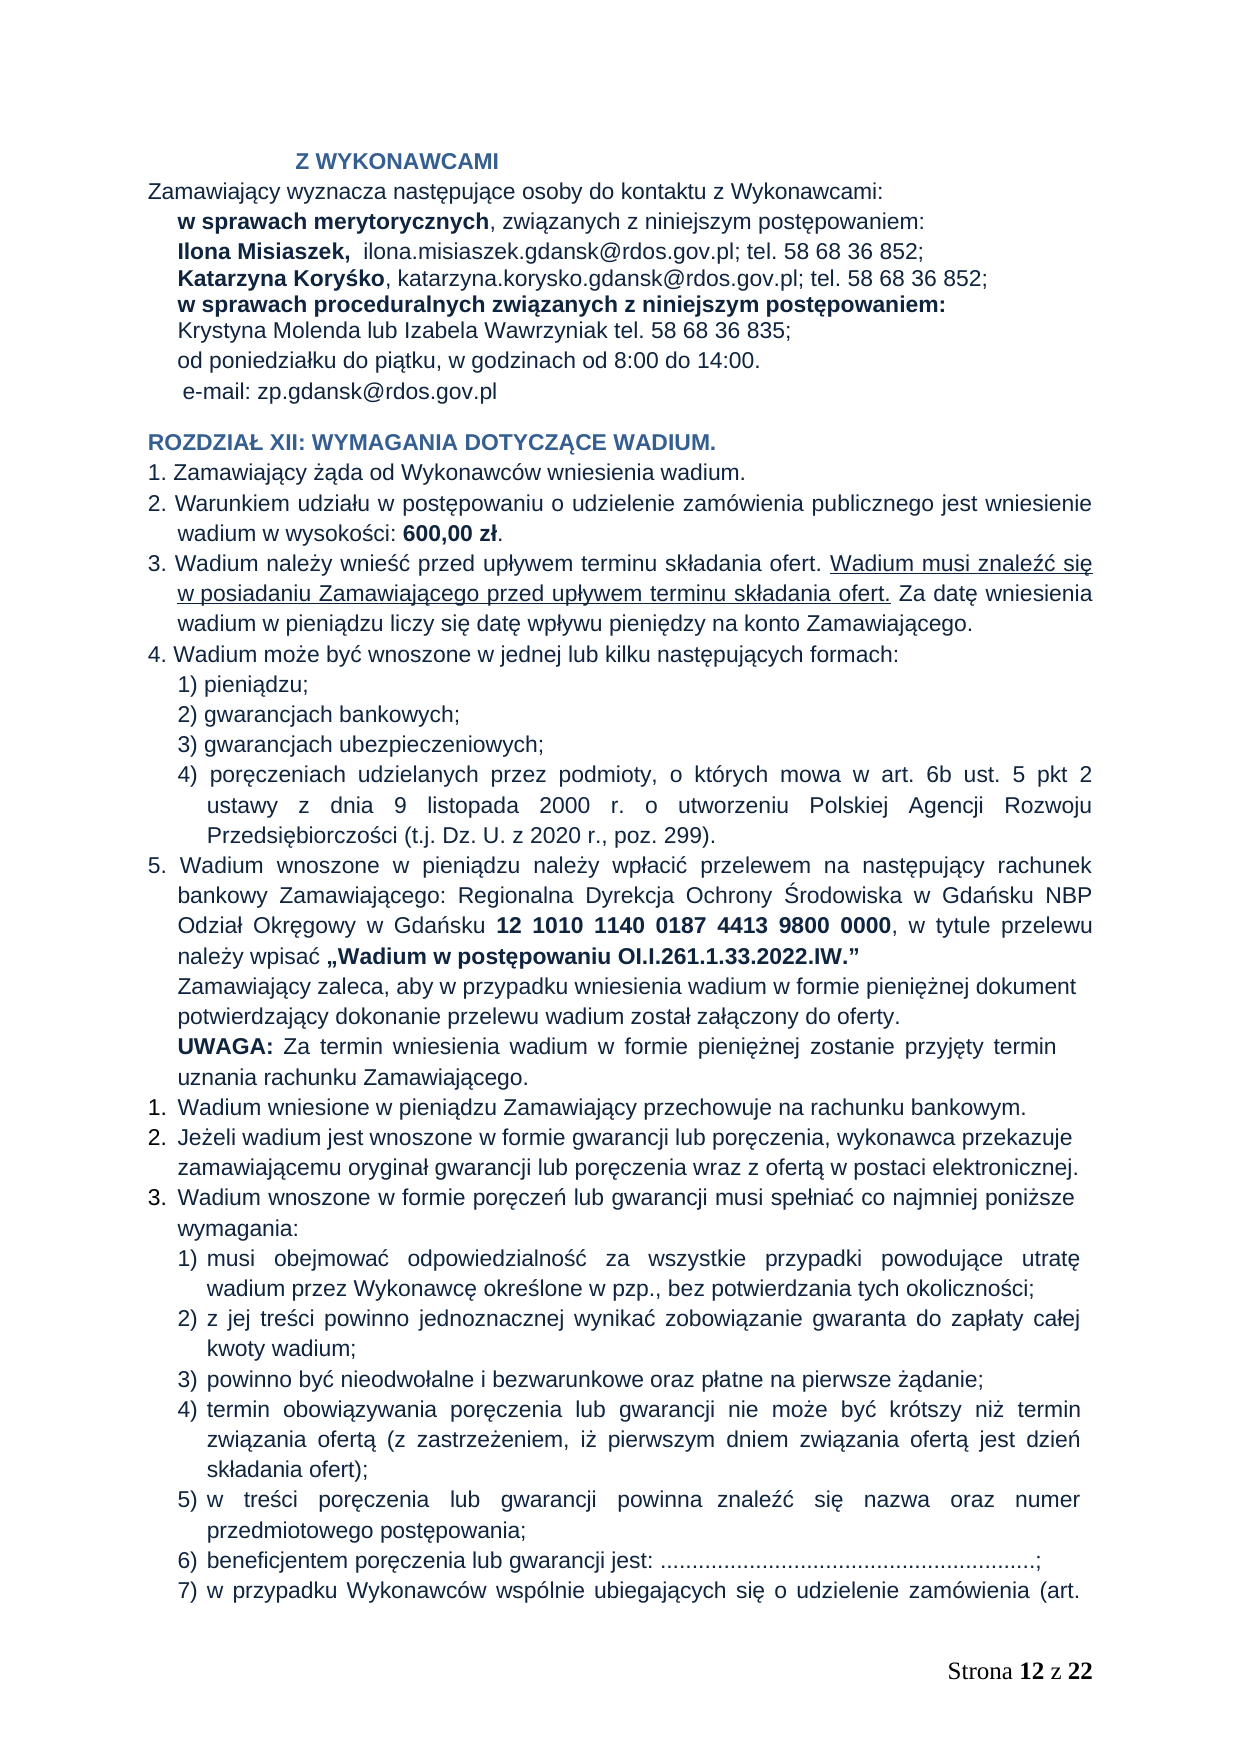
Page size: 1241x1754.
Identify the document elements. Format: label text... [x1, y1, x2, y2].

text Zamawiający wyznacza następujące osoby do kontaktu z Wykonawcami: [148, 178, 1093, 204]
list w treści poręczenia lub gwarancji powinna znaleźć się nazwa oraz numer przedmiotowego postępowania; [177, 1486, 1080, 1543]
text 1) pieniądzu; [177, 671, 1093, 697]
text 5. Wadium wnoszone w pieniądzu należy wpłacić przelewem na następujący rachunek bankowy Zamawiającego: Regionalna Dyrekcja Ochrony Środowiska w Gdańsku NBP Odział Okręgowy w Gdańsku 12 1010 1140 0187 4413 9800 0000, w tytule przelewu należy wpisać „Wadium w postępowaniu OI.I.261.1.33.2022.IW.” [148, 852, 1093, 969]
list Wadium wnoszone w formie poręczeń lub gwarancji musi spełniać co najmniej poniższe wymagania: [148, 1184, 1093, 1241]
list Katarzyna Koryśko, katarzyna.korysko.gdansk@rdos.gov.pl; tel. 58 68 36 852; w sprawach proceduralnych związanych z niniejszym postępowaniem: [177, 264, 1093, 317]
text 2. Warunkiem udziału w postępowaniu o udzielenie zamówienia publicznego jest wniesienie wadium w wysokości: 600,00 zł. [148, 489, 1093, 546]
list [177, 1577, 1080, 1603]
text UWAGA: Za termin wniesienia wadium w formie pieniężnej zostanie przyjęty termin uznania rachunku Zamawiającego. [177, 1033, 1093, 1090]
list Wadium wniesione w pieniądzu Zamawiający przechowuje na rachunku bankowym. [148, 1094, 1093, 1120]
text 4) poręczeniach udzielanych przez podmioty, o których mowa w art. 6b ust. 5 pkt 2 ustawy z dnia 9 listopada 2000 r. o utworzeniu Polskiej Agencji Rozwoju Przedsiębiorczości (t.j. Dz. U. z 2020 r., poz. 299). [177, 761, 1093, 848]
text w sprawach merytorycznych, związanych z niniejszym postępowaniem: [177, 208, 1093, 234]
text Zamawiający zaleca, aby w przypadku wniesienia wadium w formie pieniężnej dokument potwierdzający dokonanie przelewu wadium został załączony do oferty. [177, 973, 1093, 1029]
text Z WYKONAWCAMI [295, 148, 1093, 174]
text 2) gwarancjach bankowych; [177, 701, 1093, 727]
list termin obowiązywania poręczenia lub gwarancji nie może być krótszy niż termin związania ofertą (z zastrzeżeniem, iż pierwszym dniem związania ofertą jest dzień składania ofert); [177, 1396, 1081, 1482]
text 3) gwarancjach ubezpieczeniowych; [177, 731, 1093, 757]
text e-mail: zp.gdansk@rdos.gov.pl [148, 378, 1093, 404]
list Jeżeli wadium jest wnoszone w formie gwarancji lub poręczenia, wykonawca przekazuje zamawiającemu oryginał gwarancji lub poręczenia wraz z ofertą w postaci elektronicznej. [148, 1124, 1093, 1180]
text 4. Wadium może być wnoszone w jednej lub kilku następujących formach: [148, 641, 1093, 667]
text 1. Zamawiający żąda od Wykonawców wniesienia wadium. [148, 459, 1093, 486]
list powinno być nieodwołalne i bezwarunkowe oraz płatne na pierwsze żądanie; [177, 1366, 1093, 1392]
list Ilona Misiaszek, ilona.misiaszek.gdansk@rdos.gov.pl; tel. 58 68 36 852; [177, 238, 1093, 264]
text od poniedziałku do piątku, w godzinach od 8:00 do 14:00. [177, 347, 1093, 374]
text 3. Wadium należy wnieść przed upływem terminu składania ofert. Wadium musi znaleźć się w posiadaniu Zamawiającego przed upływem terminu składania ofert. Za datę wniesienia wadium w pieniądzu liczy się datę wpływu pieniędzy na konto Zamawiającego. [148, 550, 1093, 637]
list musi obejmować odpowiedzialność za wszystkie przypadki powodujące utratę wadium przez Wykonawcę określone w pzp., bez potwierdzania tych okoliczności; [177, 1245, 1080, 1301]
list Krystyna Molenda lub Izabela Wawrzyniak tel. 58 68 36 835; [177, 317, 1093, 344]
text ROZDZIAŁ XII: WYMAGANIA DOTYCZĄCE WADIUM. [148, 429, 1093, 455]
list beneficjentem poręczenia lub gwarancji jest: ...........................................................; [177, 1547, 1080, 1573]
list z jej treści powinno jednoznacznej wynikać zobowiązanie gwaranta do zapłaty całej kwoty wadium; [177, 1305, 1080, 1362]
